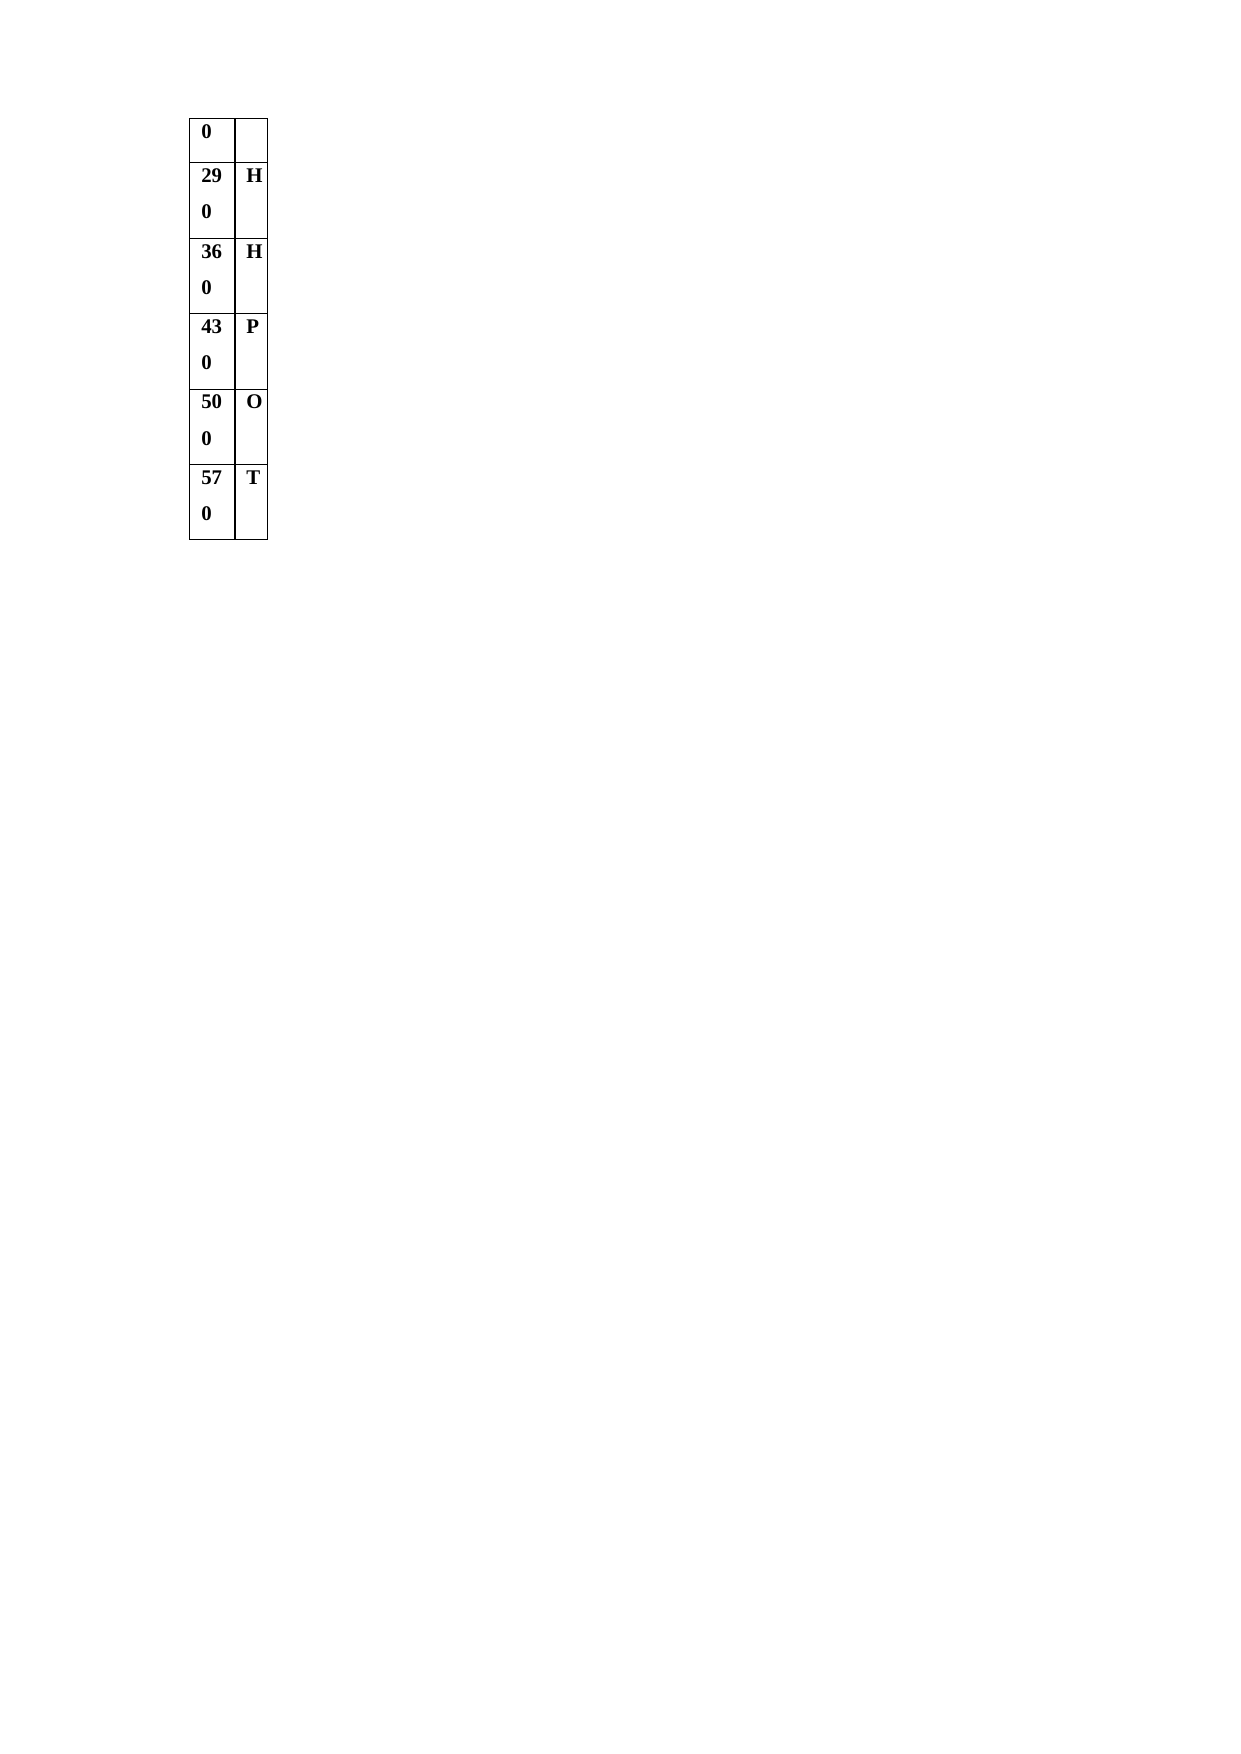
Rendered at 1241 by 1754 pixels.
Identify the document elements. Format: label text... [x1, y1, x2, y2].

table_cell 500 [190, 390, 234, 464]
table_cell 360 [190, 239, 234, 313]
table_cell О [236, 390, 267, 464]
table_cell Н [236, 163, 267, 238]
table_cell Р [236, 314, 267, 388]
table_cell Т [236, 465, 267, 539]
table_cell 290 [190, 163, 234, 238]
table_cell Н [236, 239, 267, 313]
table_cell Ё [236, 119, 267, 162]
table_cell 220 [190, 119, 234, 162]
table_cell 430 [190, 314, 234, 388]
table_cell 570 [190, 465, 234, 539]
